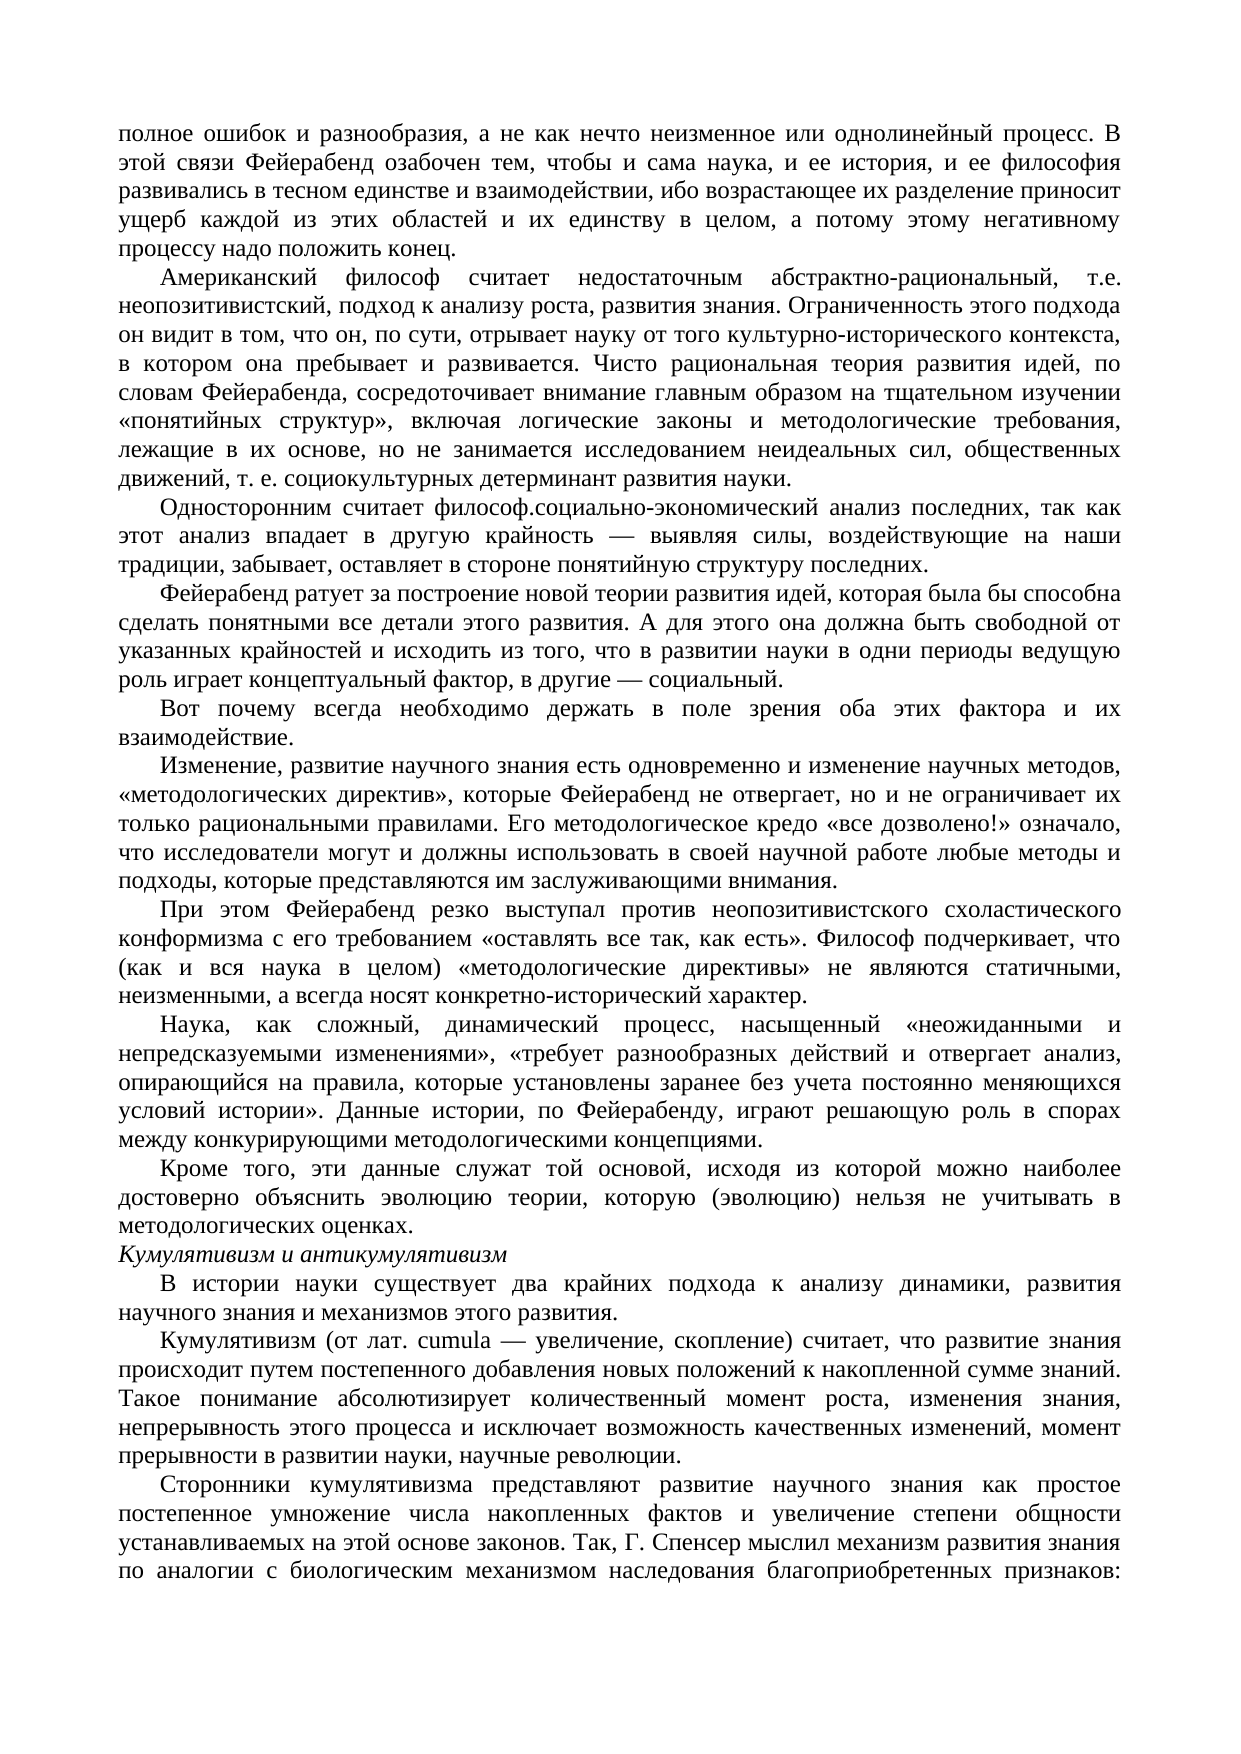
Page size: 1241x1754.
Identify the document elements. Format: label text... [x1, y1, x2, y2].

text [118, 118, 1122, 262]
text Изменение, развитие научного знания есть одновременно и изменение научных методов, «методологических директив», которые Фейерабенд не отвергает, но и не ограничивает их только рациональными правилами. Его методологическое кредо «все дозволено!» означало, что исследователи могут и должны использовать в своей научной работе любые методы и подходы, которые представляются им заслуживающими внимания. [118, 751, 1122, 894]
text Кумулятивизм и антикумулятивизм [118, 1239, 1122, 1268]
text Кроме того, эти данные служат той основой, исходя из которой можно наиболее достоверно объяснить эволюцию теории, которую (эволюцию) нельзя не учитывать в методологических оценках. [118, 1153, 1122, 1239]
text Американский философ считает недостаточным абстрактно-рациональный, т.е. неопозитивистский, подход к анализу роста, развития знания. Ограниченность этого подхода он видит в том, что он, по сути, отрывает науку от того культурно-исторического контекста, в котором она пребывает и развивается. Чисто рациональная теория развития идей, по словам Фейерабенда, сосредоточивает внимание главным образом на тщательном изучении «понятийных структур», включая логические законы и методологические требования, лежащие в их основе, но не занимается исследованием неидеальных сил, общественных движений, т. е. социокультурных детерминант развития науки. [118, 262, 1122, 492]
text Фейерабенд ратует за построение новой теории развития идей, которая была бы способна сделать понятными все детали этого развития. А для этого она должна быть свободной от указанных крайностей и исходить из того, что в развитии науки в одни периоды ведущую роль играет концептуальный фактор, в другие — социальный. [118, 578, 1122, 693]
text Наука, как сложный, динамический процесс, насыщенный «неожиданными и непредсказуемыми изменениями», «требует разнообразных действий и отвергает анализ, опирающийся на правила, которые установлены заранее без учета постоянно меняющихся условий истории». Данные истории, по Фейерабенду, играют решающую роль в спорах между конкурирующими методологическими концепциями. [118, 1009, 1122, 1153]
text Вот почему всегда необходимо держать в поле зрения оба этих фактора и их взаимодействие. [118, 693, 1122, 751]
text Односторонним считает философ.социально-экономический анализ последних, так как этот анализ впадает в другую крайность — выявляя силы, воздействующие на наши традиции, забывает, оставляет в стороне понятийную структуру последних. [118, 492, 1122, 578]
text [118, 1469, 1122, 1584]
text Кумулятивизм (от лат. cumula — увеличение, скопление) считает, что развитие знания происходит путем постепенного добавления новых положений к накопленной сумме знаний. Такое понимание абсолютизирует количественный момент роста, изменения знания, непрерывность этого процесса и исключает возможность качественных изменений, момент прерывности в развитии науки, научные революции. [118, 1326, 1122, 1469]
text При этом Фейерабенд резко выступал против неопозитивистского схоластического конформизма с его требованием «оставлять все так, как есть». Философ подчеркивает, что (как и вся наука в целом) «методологические директивы» не являются статичными, неизменными, а всегда носят конкретно-исторический характер. [118, 894, 1122, 1009]
text В истории науки существует два крайних подхода к анализу динамики, развития научного знания и механизмов этого развития. [118, 1268, 1122, 1326]
